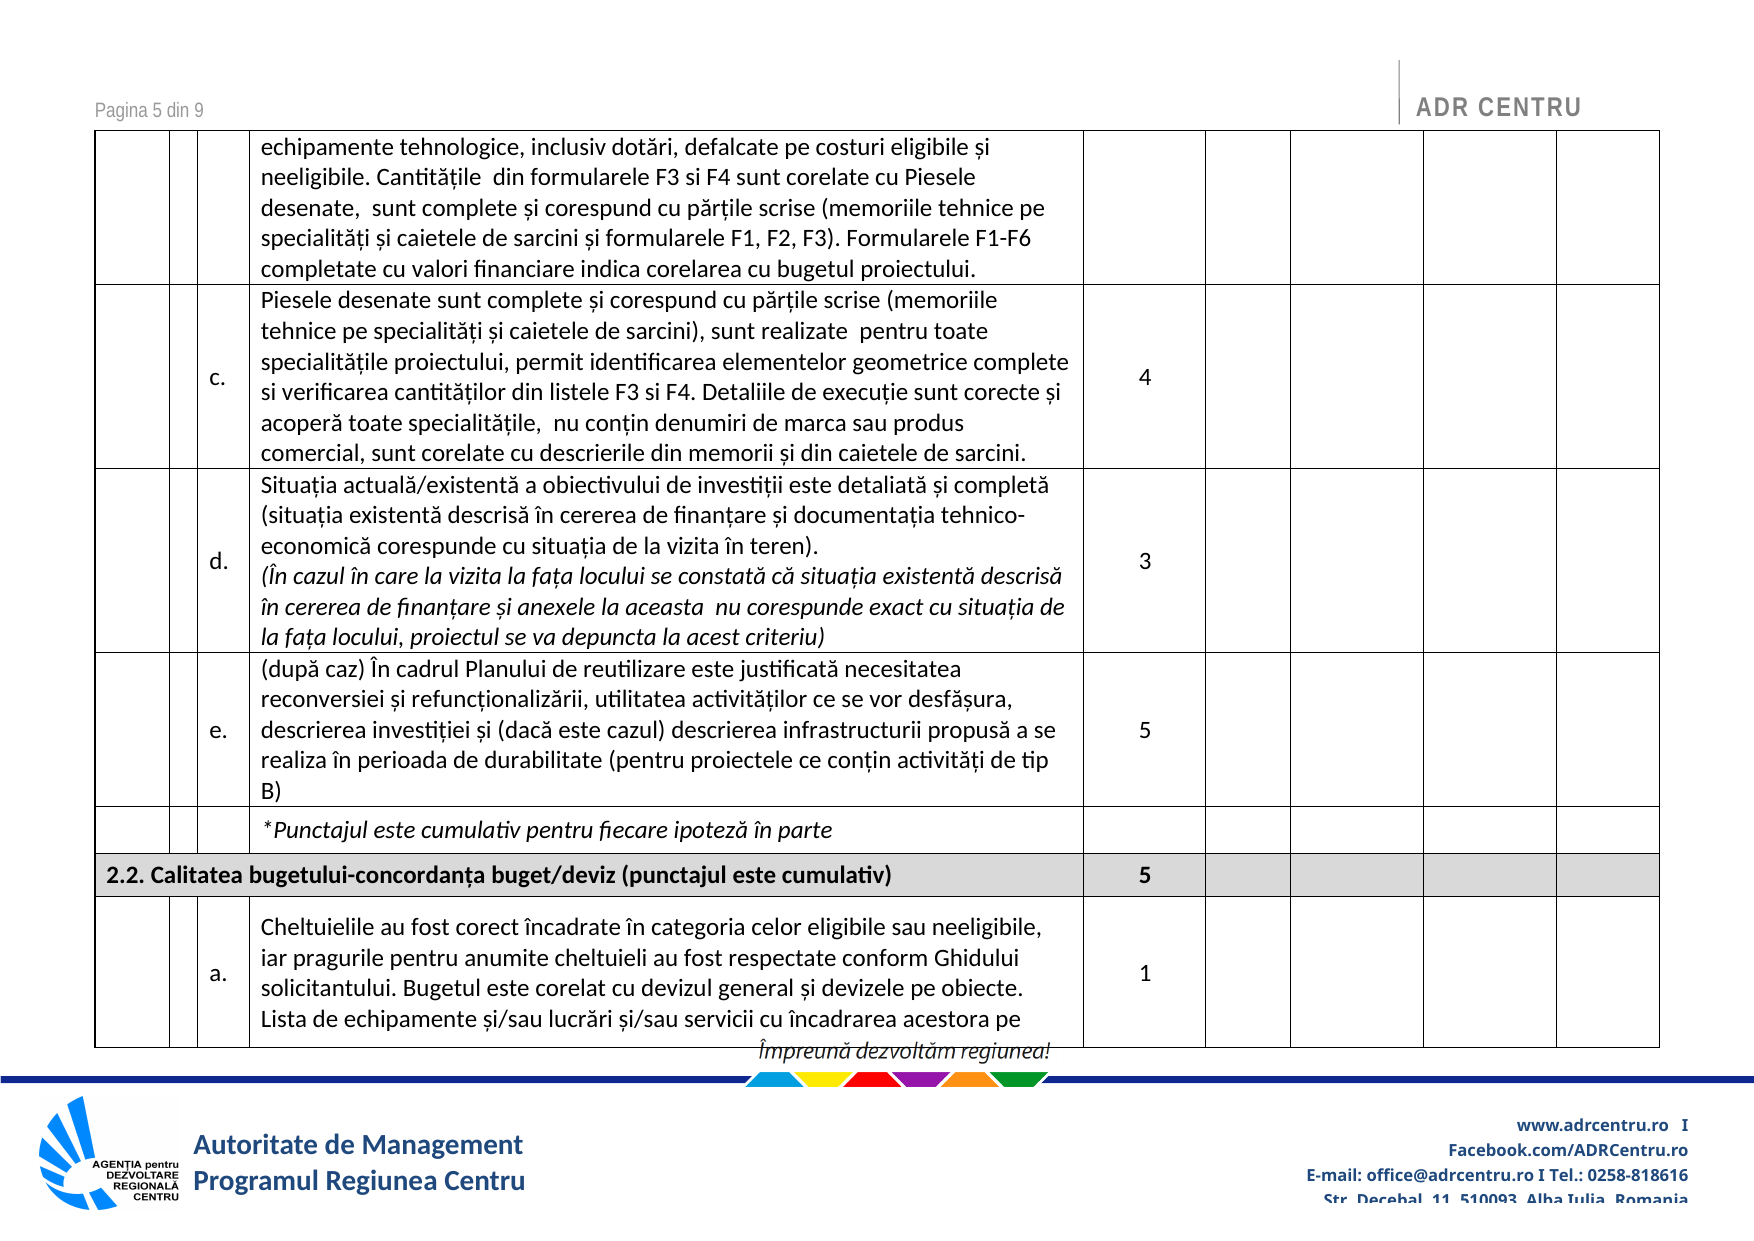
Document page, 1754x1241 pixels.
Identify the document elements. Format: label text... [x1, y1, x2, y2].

table_cell [1424, 653, 1556, 806]
table_cell [170, 469, 197, 652]
table_cell [1291, 285, 1423, 468]
table_cell [1206, 807, 1290, 852]
table_cell [1206, 653, 1290, 806]
table_cell [198, 807, 249, 852]
table_cell [1291, 131, 1423, 283]
table_cell [1557, 653, 1659, 806]
table_cell [170, 653, 197, 806]
table_cell [1424, 131, 1556, 283]
table_cell [1206, 131, 1290, 283]
table_cell [1424, 469, 1556, 652]
table_cell 5 [1084, 653, 1205, 806]
table_cell [96, 653, 169, 806]
table_cell [1424, 854, 1556, 896]
table_cell b. [198, 131, 249, 283]
table_cell 1 [1084, 897, 1205, 1047]
table_cell 3 [1084, 131, 1205, 283]
table_cell d. [198, 469, 249, 652]
table_cell 2.2. Calitatea bugetului-concordanța buget/deviz (punctajul este cumulativ) [96, 854, 1083, 896]
picture [39, 1096, 179, 1210]
table_cell [170, 285, 197, 468]
table_cell [1291, 469, 1423, 652]
table_cell [1557, 285, 1659, 468]
table_cell [96, 807, 169, 852]
table_cell 4 [1084, 285, 1205, 468]
table_cell [1424, 807, 1556, 852]
table_cell a. [198, 897, 249, 1047]
table_cell [1291, 854, 1423, 896]
picture [791, 1072, 1754, 1087]
table_cell [1291, 653, 1423, 806]
table_cell [170, 131, 197, 283]
table_cell [1291, 807, 1423, 852]
table_cell [96, 285, 169, 468]
table_cell [1557, 807, 1659, 852]
table_cell [96, 897, 169, 1047]
table_cell [1206, 285, 1290, 468]
table_cell (după caz) În cadrul Planului de reutilizare este justificată necesitatea reconversiei și refuncționalizării, utilitatea activităților ce se vor desfășura, descrierea investiției și (dacă este cazul) descrierea infrastructurii propusă a se realiza în perioada de durabilitate (pentru proiectele ce conțin activități de tip B) [250, 653, 1083, 806]
picture [0, 1072, 758, 1087]
table_cell [1424, 897, 1556, 1047]
table_cell [1084, 807, 1205, 852]
table_cell [96, 469, 169, 652]
table_cell e. [198, 653, 249, 806]
picture [745, 1048, 1064, 1064]
table_cell *Punctajul este cumulativ pentru fiecare ipoteză în parte [250, 807, 1083, 852]
table_cell [1557, 854, 1659, 896]
table_cell [1557, 897, 1659, 1047]
table_cell [170, 897, 197, 1047]
table_cell Situația actuală/existentă a obiectivului de investiții este detaliată și completă (situația existentă descrisă în cererea de finanțare și documentația tehnico-economică corespunde cu situația de la vizita în teren). (În cazul în care la vizita la fața locului se constată că situația existentă descrisă în cererea de finanțare şi anexele la aceasta nu corespunde exact cu situația de la fața locului, proiectul se va depuncta la acest criteriu) [250, 469, 1083, 652]
table_cell 3 [1084, 469, 1205, 652]
table_cell 5 [1084, 854, 1205, 896]
table_cell [1206, 469, 1290, 652]
table_cell c. [198, 285, 249, 468]
table_cell [1557, 469, 1659, 652]
table_cell [170, 807, 197, 852]
table_cell [1206, 854, 1290, 896]
table_cell [1206, 897, 1290, 1047]
table_cell [1557, 131, 1659, 283]
table_cell [1424, 285, 1556, 468]
table_cell Piesele desenate sunt complete şi corespund cu părțile scrise (memoriile tehnice pe specialități și caietele de sarcini), sunt realizate pentru toate specialitățile proiectului, permit identificarea elementelor geometrice complete si verificarea cantităților din listele F3 si F4. Detaliile de execuție sunt corecte și acoperă toate specialitățile, nu conțin denumiri de marca sau produs comercial, sunt corelate cu descrierile din memorii și din caietele de sarcini. [250, 285, 1083, 468]
table_cell [1291, 897, 1423, 1047]
table_cell [96, 131, 169, 283]
